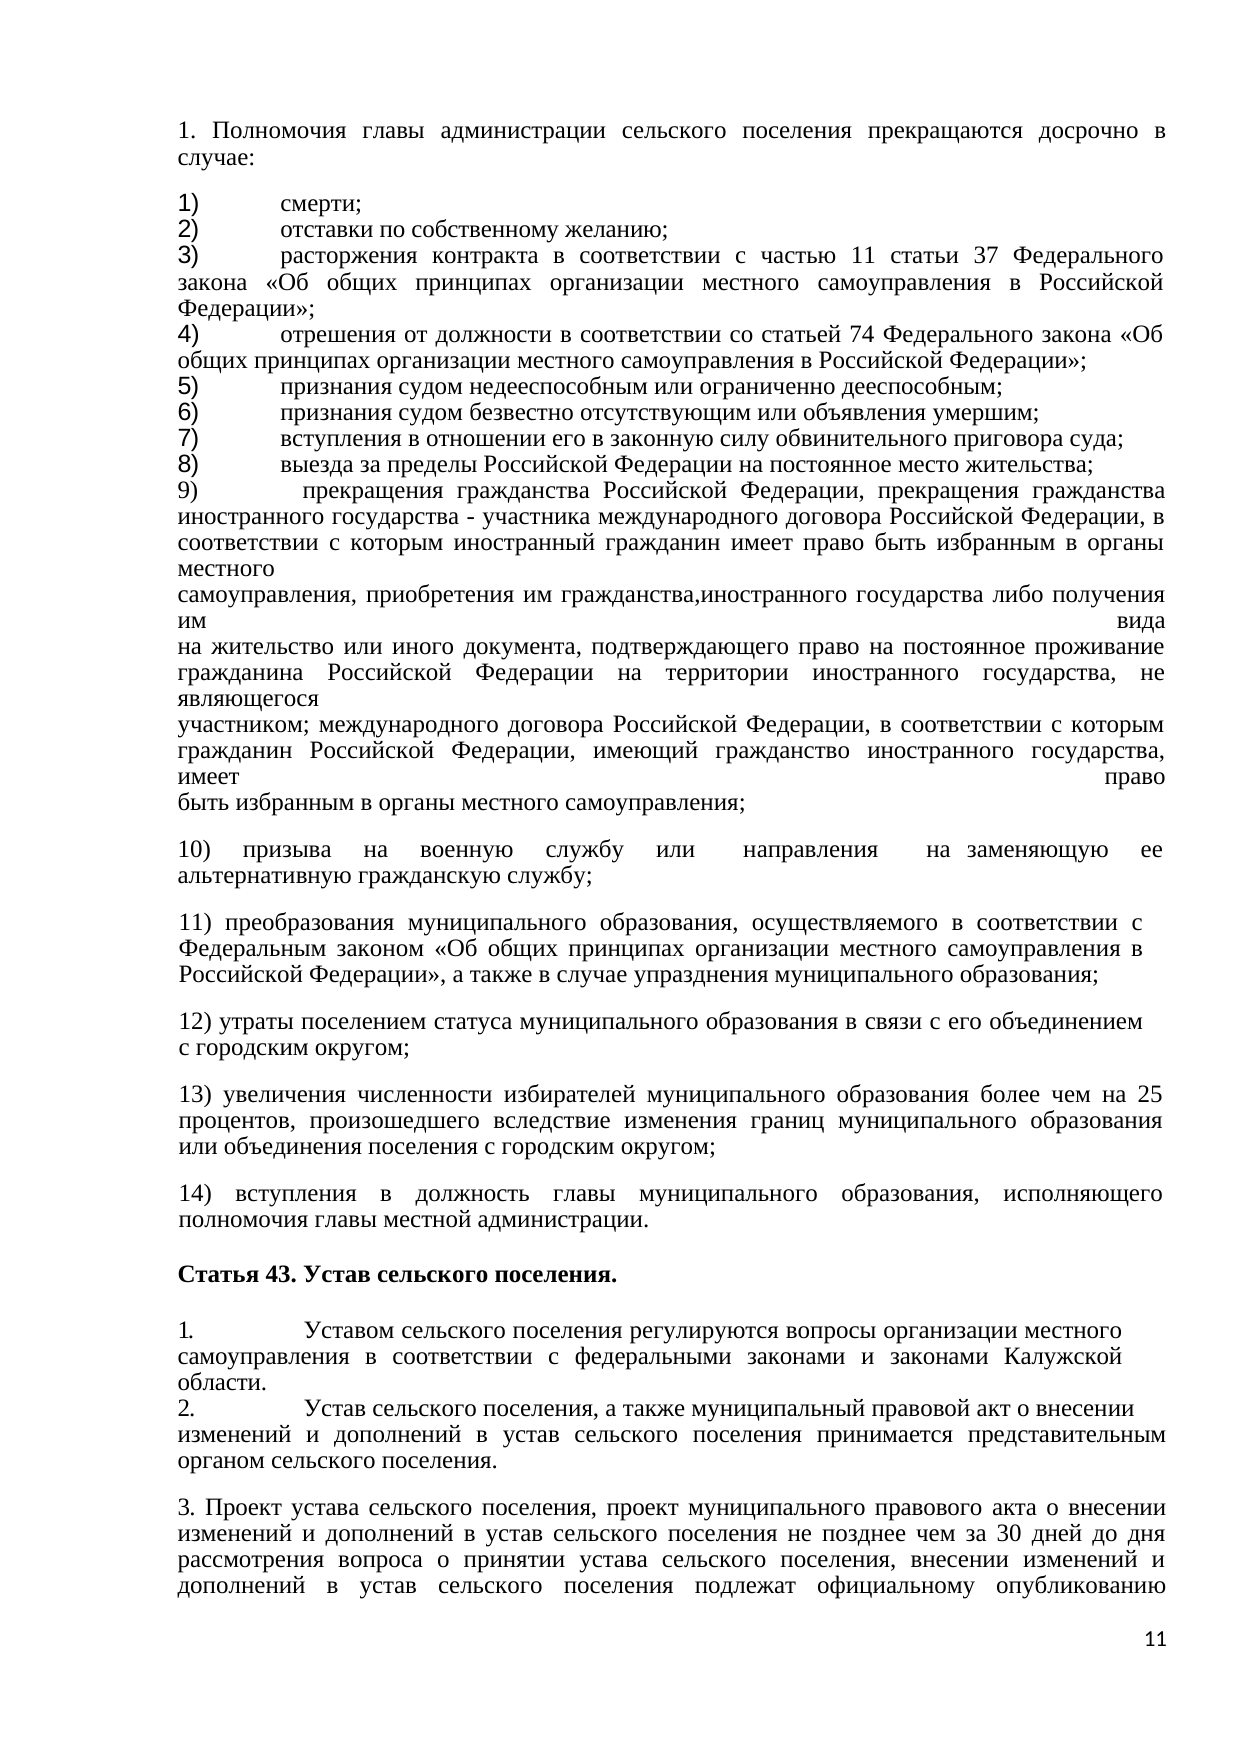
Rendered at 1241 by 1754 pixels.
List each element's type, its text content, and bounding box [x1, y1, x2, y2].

list отрешения от должности в соответствии со статьей 74 Федерального закона «Об общих принципах организации местного самоуправления в Российской Федерации»; [177, 321, 1164, 373]
text 1. Полномочия главы администрации сельского поселения прекращаются досрочно в случае: [177, 118, 1167, 170]
text изменений и дополнений в устав сельского поселения принимается представительным органом сельского поселения. [177, 1422, 1167, 1474]
list Устав сельского поселения, а также муниципальный правовой акт о внесении [177, 1396, 1167, 1422]
text 11) преобразования муниципального образования, осуществляемого в соответствии с Федеральным законом «Об общих принципах организации местного самоуправления в Российской Федерации», а также в случае упразднения муниципального образования; [178, 910, 1143, 988]
list выезда за пределы Российской Федерации на постоянное место жительства; [177, 451, 1167, 477]
list признания судом недееспособным или ограниченно дееспособным; [177, 373, 1167, 399]
list смерти; [177, 191, 1167, 217]
text Статья 43. Устав сельского поселения. [177, 1259, 1167, 1287]
text 14) вступления в должность главы муниципального образования, исполняющего полномочия главы местной администрации. [178, 1181, 1163, 1233]
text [177, 1495, 1167, 1599]
text 13) увеличения численности избирателей муниципального образования более чем на 25 процентов, произошедшего вследствие изменения границ муниципального образования или объединения поселения с городским округом; [178, 1082, 1163, 1160]
list расторжения контракта в соответствии с частью 11 статьи 37 Федерального закона «Об общих принципах организации местного самоуправления в Российской Федерации»; [177, 243, 1164, 321]
list вступления в отношении его в законную силу обвинительного приговора суда; [177, 425, 1167, 451]
list Уставом сельского поселения регулируются вопросы организации местного самоуправления в соответствии с федеральными законами и законами Калужской области. [177, 1318, 1123, 1396]
list признания судом безвестно отсутствующим или объявления умершим; [177, 399, 1167, 425]
text 10) призыва на военную службу или направления на заменяющую ее альтернативную гражданскую службу; [177, 837, 1163, 889]
list отставки по собственному желанию; [177, 217, 1167, 243]
text 9) прекращения гражданства Российской Федерации, прекращения гражданства иностранного государства - участника международного договора Российской Федерации, в соответствии с которым иностранный гражданин имеет право быть избранным в органы местного самоуправления, приобретения им гражданства,иностранного государства либо получения им вида на жительство или иного документа, подтверждающего право на постоянное проживание гражданина Российской Федерации на территории иностранного государства, не являющегося участником; международного договора Российской Федерации, в соответствии с которым гражданин Российской Федерации, имеющий гражданство иностранного государства, имеет право быть избранным в органы местного самоуправления; [177, 477, 1166, 816]
text 12) утраты поселением статуса муниципального образования в связи с его объединением с городским округом; [178, 1009, 1143, 1061]
